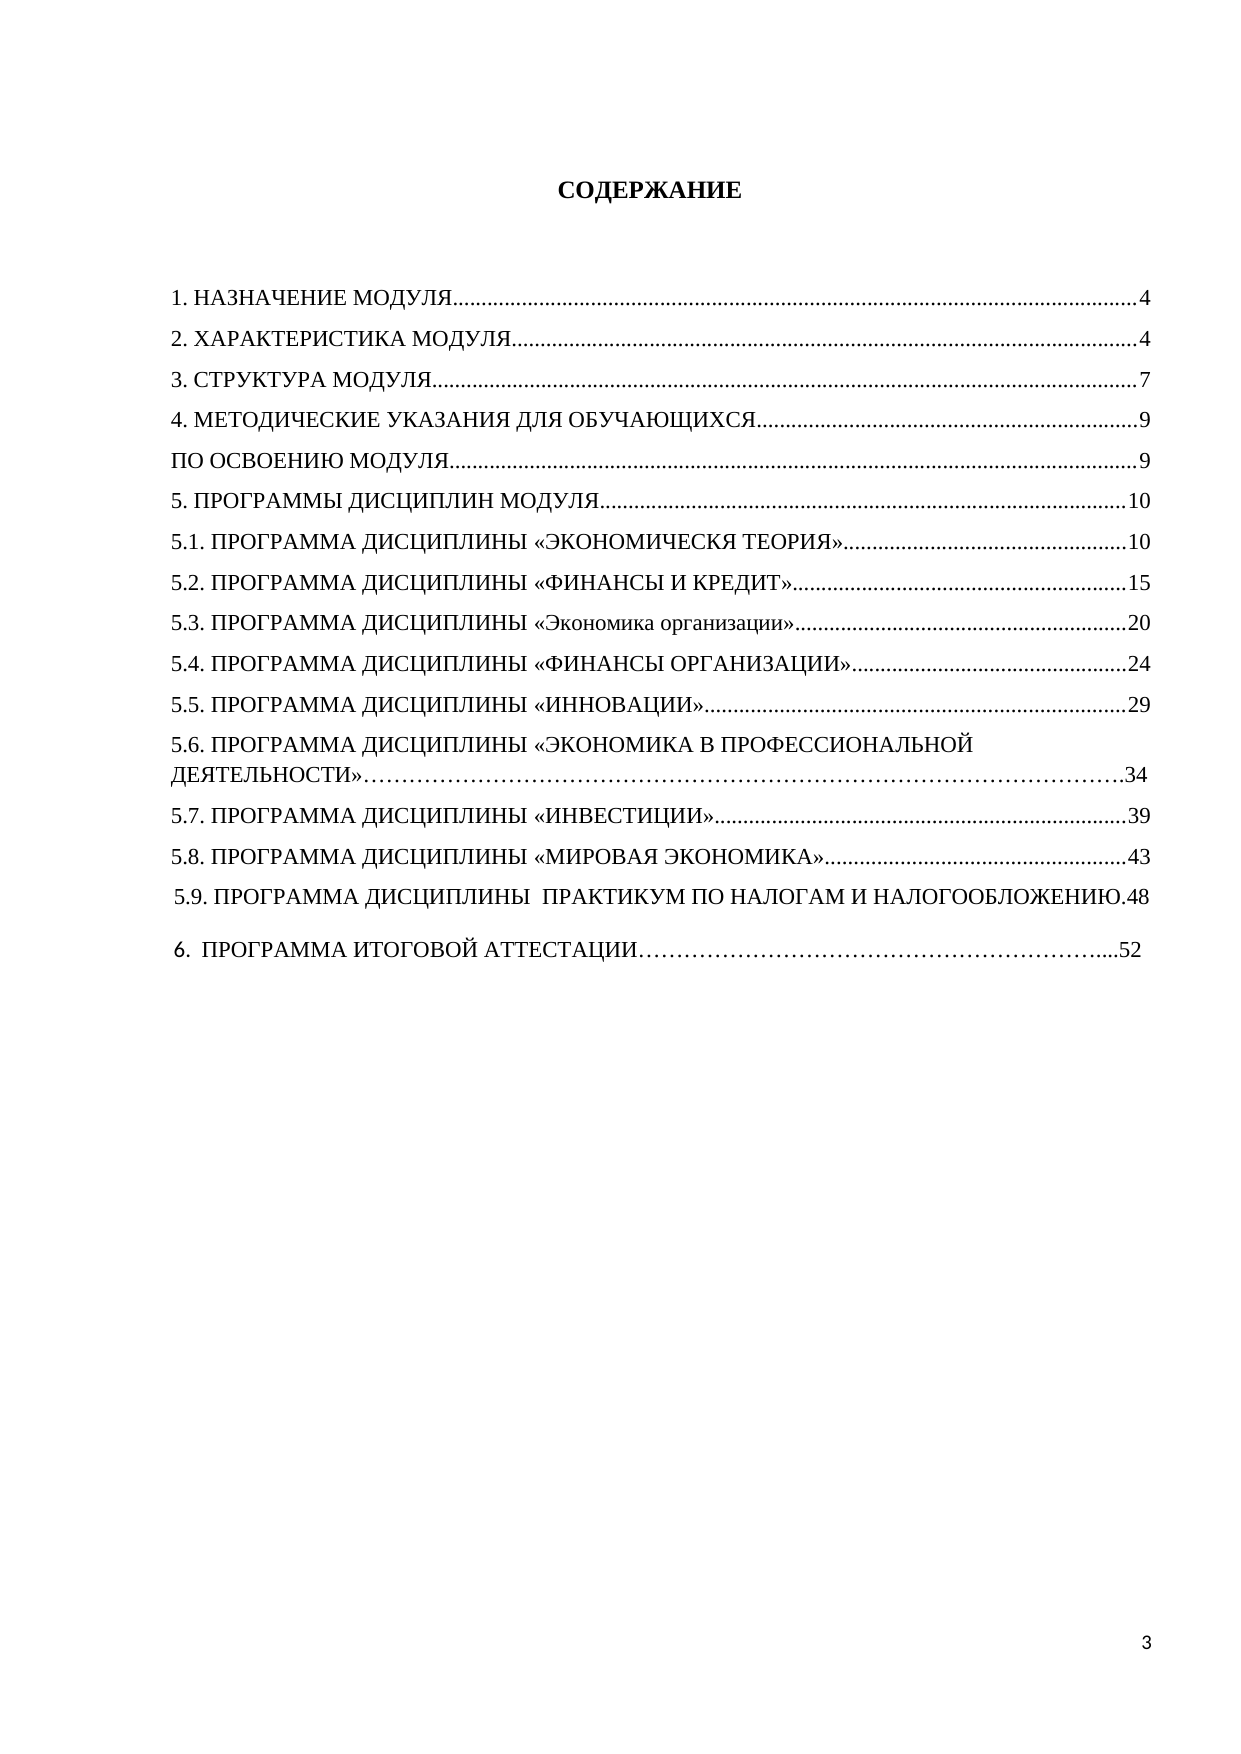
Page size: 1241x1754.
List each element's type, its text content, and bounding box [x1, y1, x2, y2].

text Содержание [148, 175, 1152, 204]
